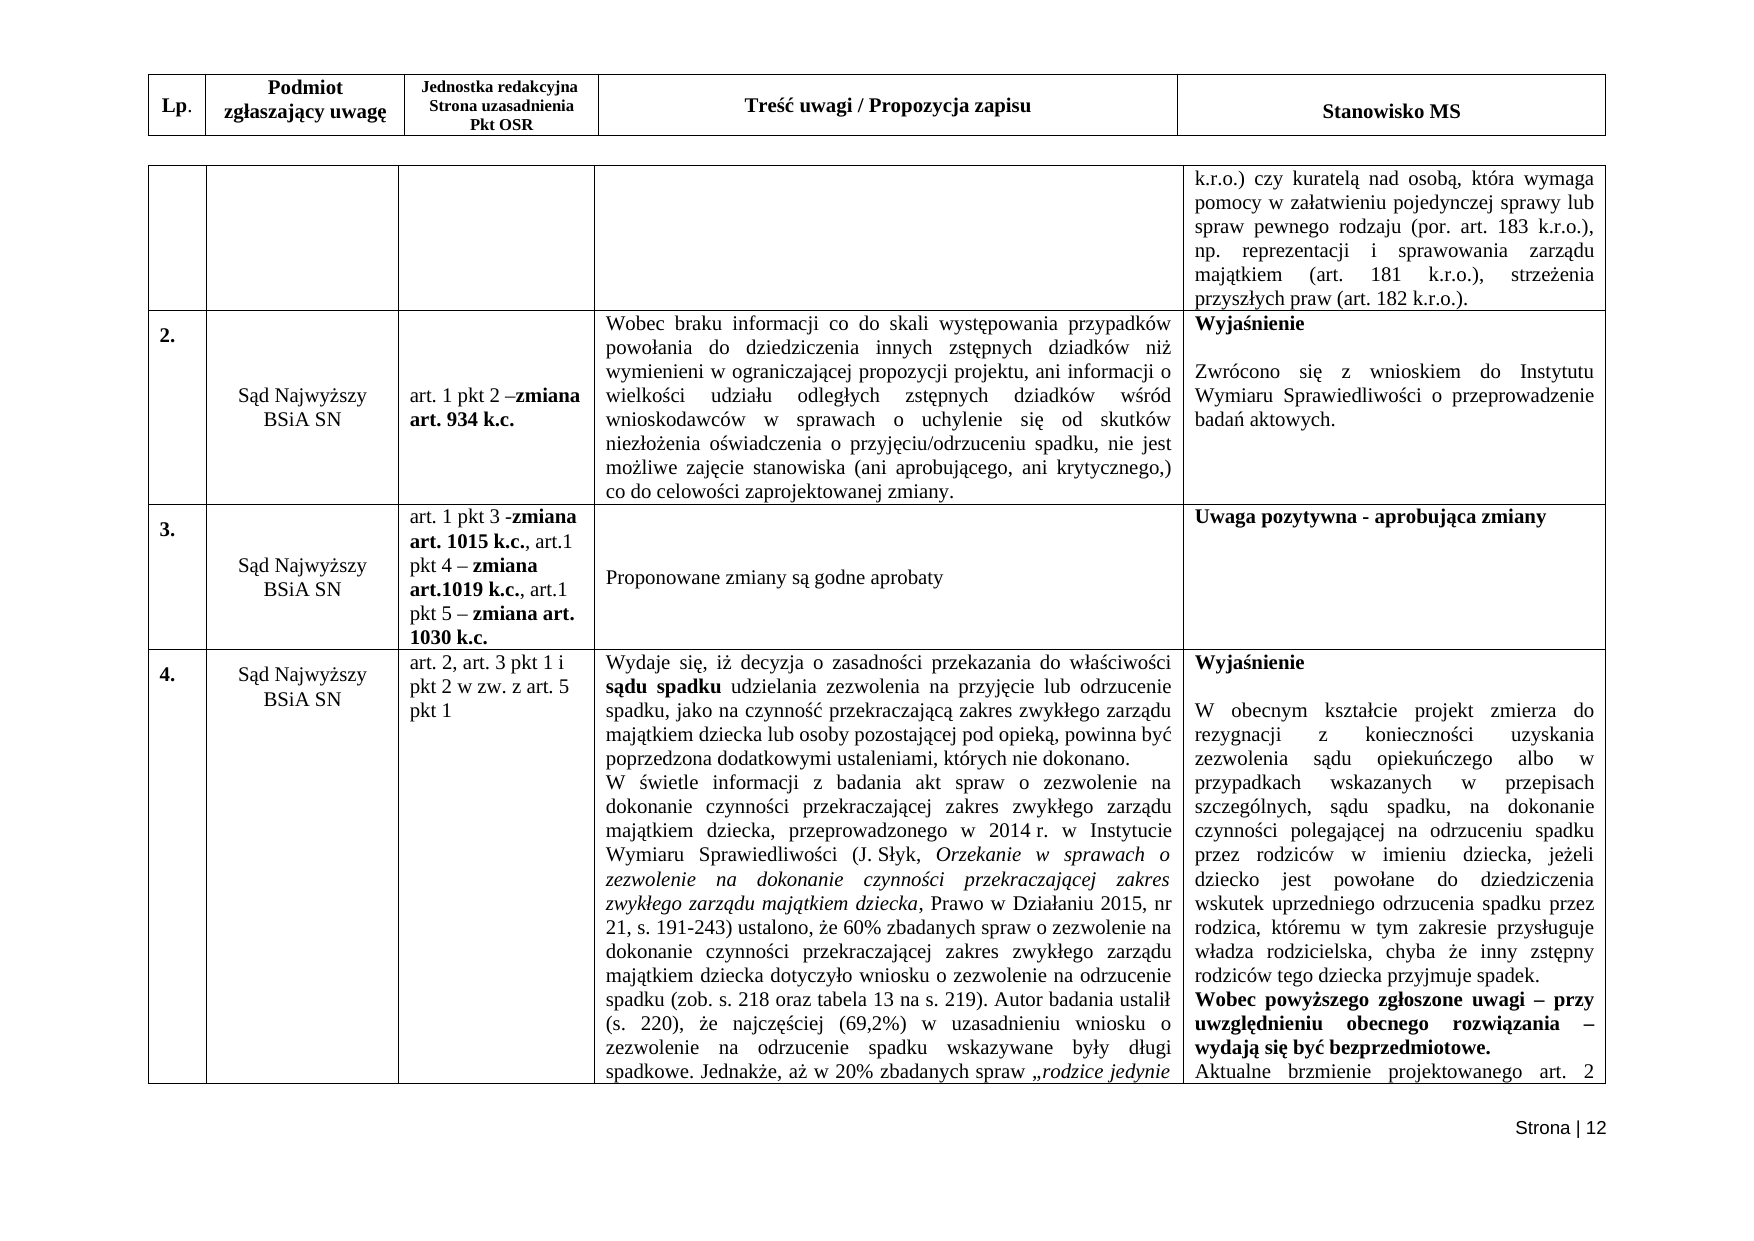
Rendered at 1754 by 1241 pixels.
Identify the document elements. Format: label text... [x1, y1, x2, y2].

table_cell Uwaga pozytywna - aprobująca zmiany [1184, 505, 1605, 649]
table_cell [595, 166, 1183, 310]
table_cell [207, 650, 398, 1083]
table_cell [399, 166, 594, 310]
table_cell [595, 650, 1183, 1083]
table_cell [1184, 650, 1605, 1083]
table_cell Wyjaśnienie Zwrócono się z wnioskiem do Instytutu Wymiaru Sprawiedliwości o przeprowadzenie badań aktowych. [1184, 311, 1605, 503]
table_cell Wobec braku informacji co do skali występowania przypadków powołania do dziedziczenia innych zstępnych dziadków niż wymienieni w ograniczającej propozycji projektu, ani informacji o wielkości udziału odległych zstępnych dziadków wśród wnioskodawców w sprawach o uchylenie się od skutków niezłożenia oświadczenia o przyjęciu/odrzuceniu spadku, nie jest możliwe zajęcie stanowiska (ani aprobującego, ani krytycznego,) co do celowości zaprojektowanej zmiany. [595, 311, 1183, 503]
table_cell art. 1 pkt 3 -zmiana art. 1015 k.c., art.1 pkt 4 – zmiana art.1019 k.c., art.1 pkt 5 – zmiana art. 1030 k.c. [399, 505, 594, 649]
table_cell art. 1 pkt 2 –zmiana art. 934 k.c. [399, 311, 594, 503]
table_cell 2. [149, 311, 206, 503]
table_cell Sąd Najwyższy BSiA SN [207, 311, 398, 503]
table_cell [1184, 166, 1605, 310]
table_cell 3. [149, 505, 206, 649]
table_cell 4. [149, 650, 206, 1083]
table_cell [399, 650, 594, 1083]
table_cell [207, 166, 398, 310]
table_cell 1. [149, 166, 206, 310]
table_cell Proponowane zmiany są godne aprobaty [595, 505, 1183, 649]
table_cell Sąd Najwyższy BSiA SN [207, 505, 398, 649]
